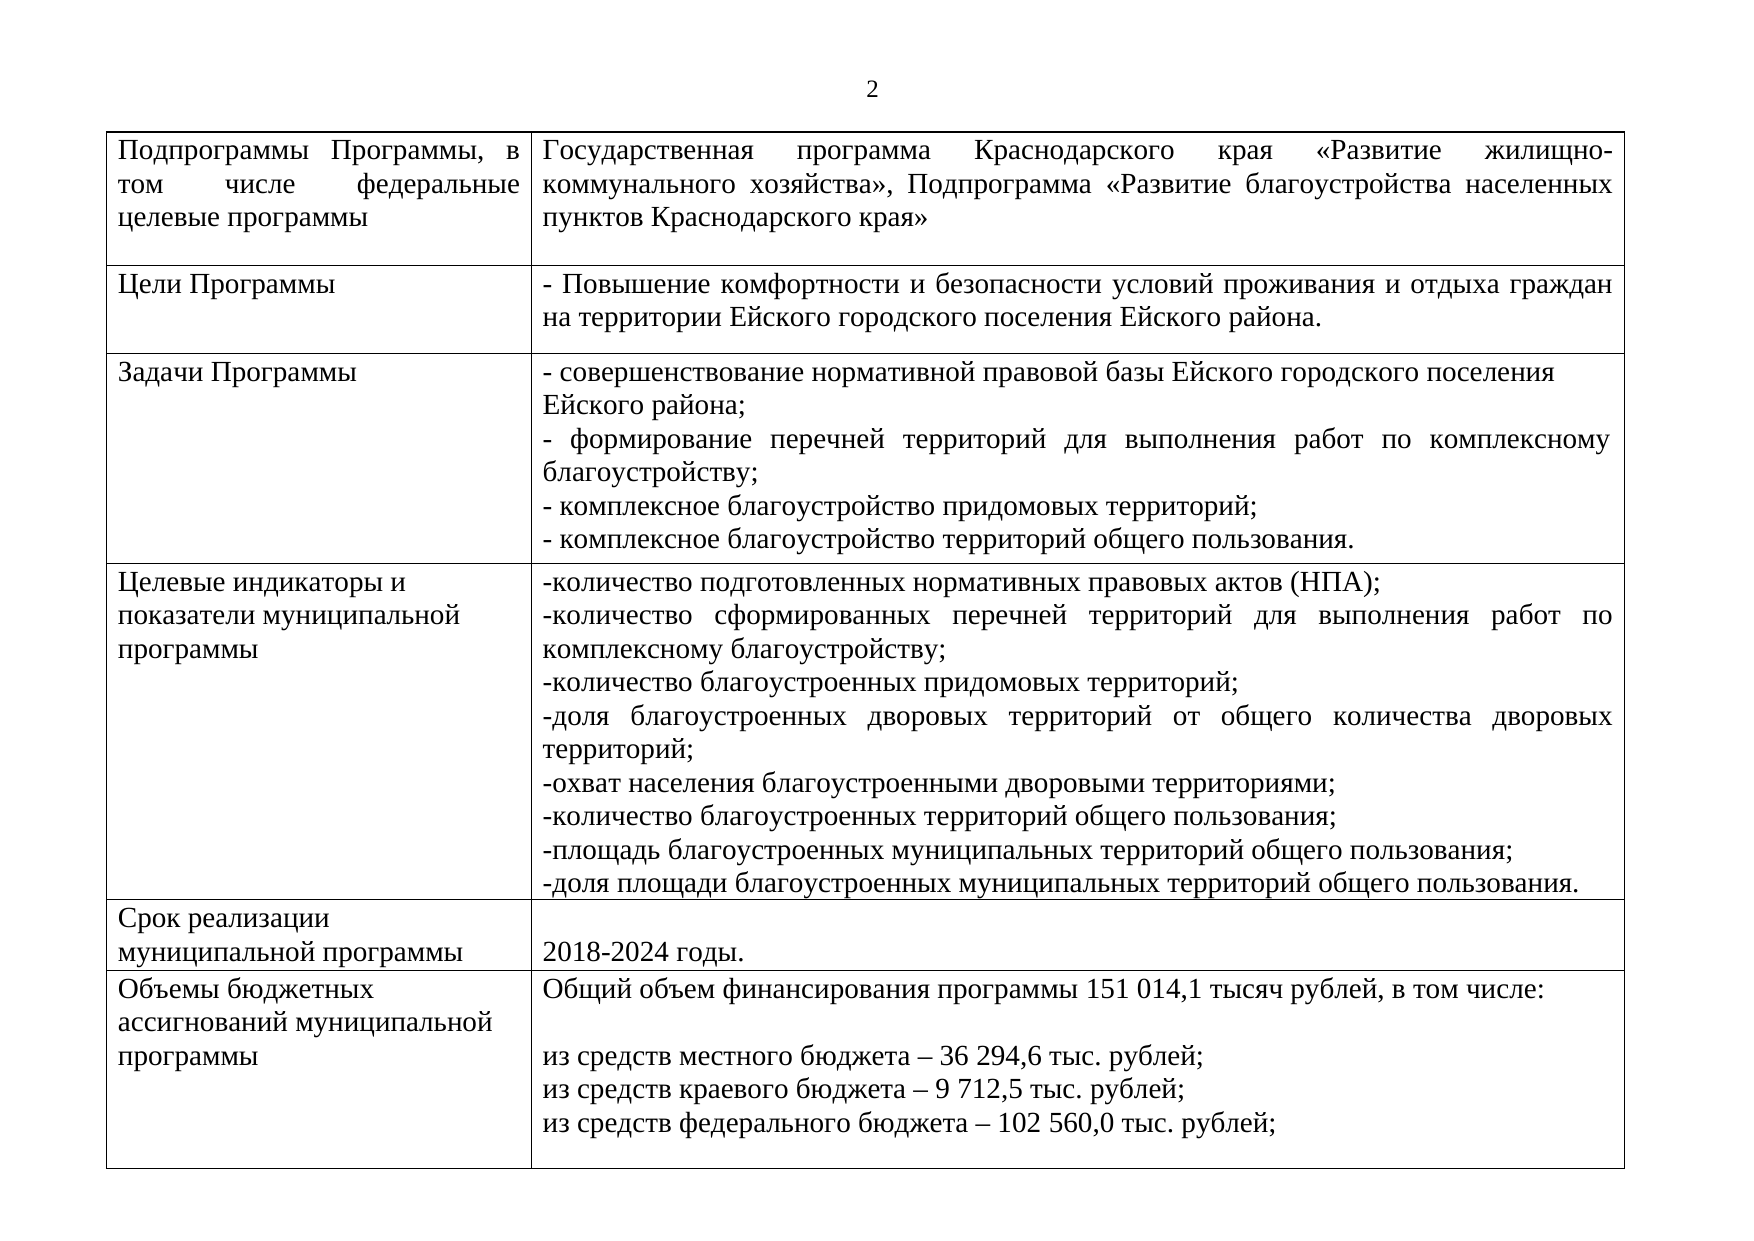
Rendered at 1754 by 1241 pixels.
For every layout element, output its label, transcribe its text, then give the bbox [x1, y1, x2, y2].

table_cell Задачи Программы [107, 354, 531, 563]
table_cell Подпрограммы Программы, в том числе федеральные целевые программы [107, 133, 531, 265]
table_cell Государственная программа Краснодарского края «Развитие жилищно- коммунального хозяйства», Подпрограмма «Развитие благоустройства населенных пунктов Краснодарского края» [532, 133, 1624, 265]
table_cell -количество подготовленных нормативных правовых актов (НПА); -количество сформированных перечней территорий для выполнения работ по комплексному благоустройству; -количество благоустроенных придомовых территорий; -доля благоустроенных дворовых территорий от общего количества дворовых территорий; -охват населения благоустроенными дворовыми территориями; -количество благоустроенных территорий общего пользования; -площадь благоустроенных муниципальных территорий общего пользования; -доля площади благоустроенных муниципальных территорий общего пользования. [532, 564, 1624, 899]
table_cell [107, 971, 531, 1168]
table_cell Целевые индикаторы и показатели муниципальной программы [107, 564, 531, 899]
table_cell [532, 971, 1624, 1168]
table_cell - Повышение комфортности и безопасности условий проживания и отдыха граждан на территории Ейского городского поселения Ейского района. [532, 266, 1624, 353]
table_cell 2018-2024 годы. [532, 900, 1624, 970]
table_cell Цели Программы [107, 266, 531, 353]
table_cell Срок реализации муниципальной программы [107, 900, 531, 970]
table_cell - совершенствование нормативной правовой базы Ейского городского поселения Ейского района; - формирование перечней территорий для выполнения работ по комплексному благоустройству; - комплексное благоустройство придомовых территорий; - комплексное благоустройство территорий общего пользования. [532, 354, 1624, 563]
